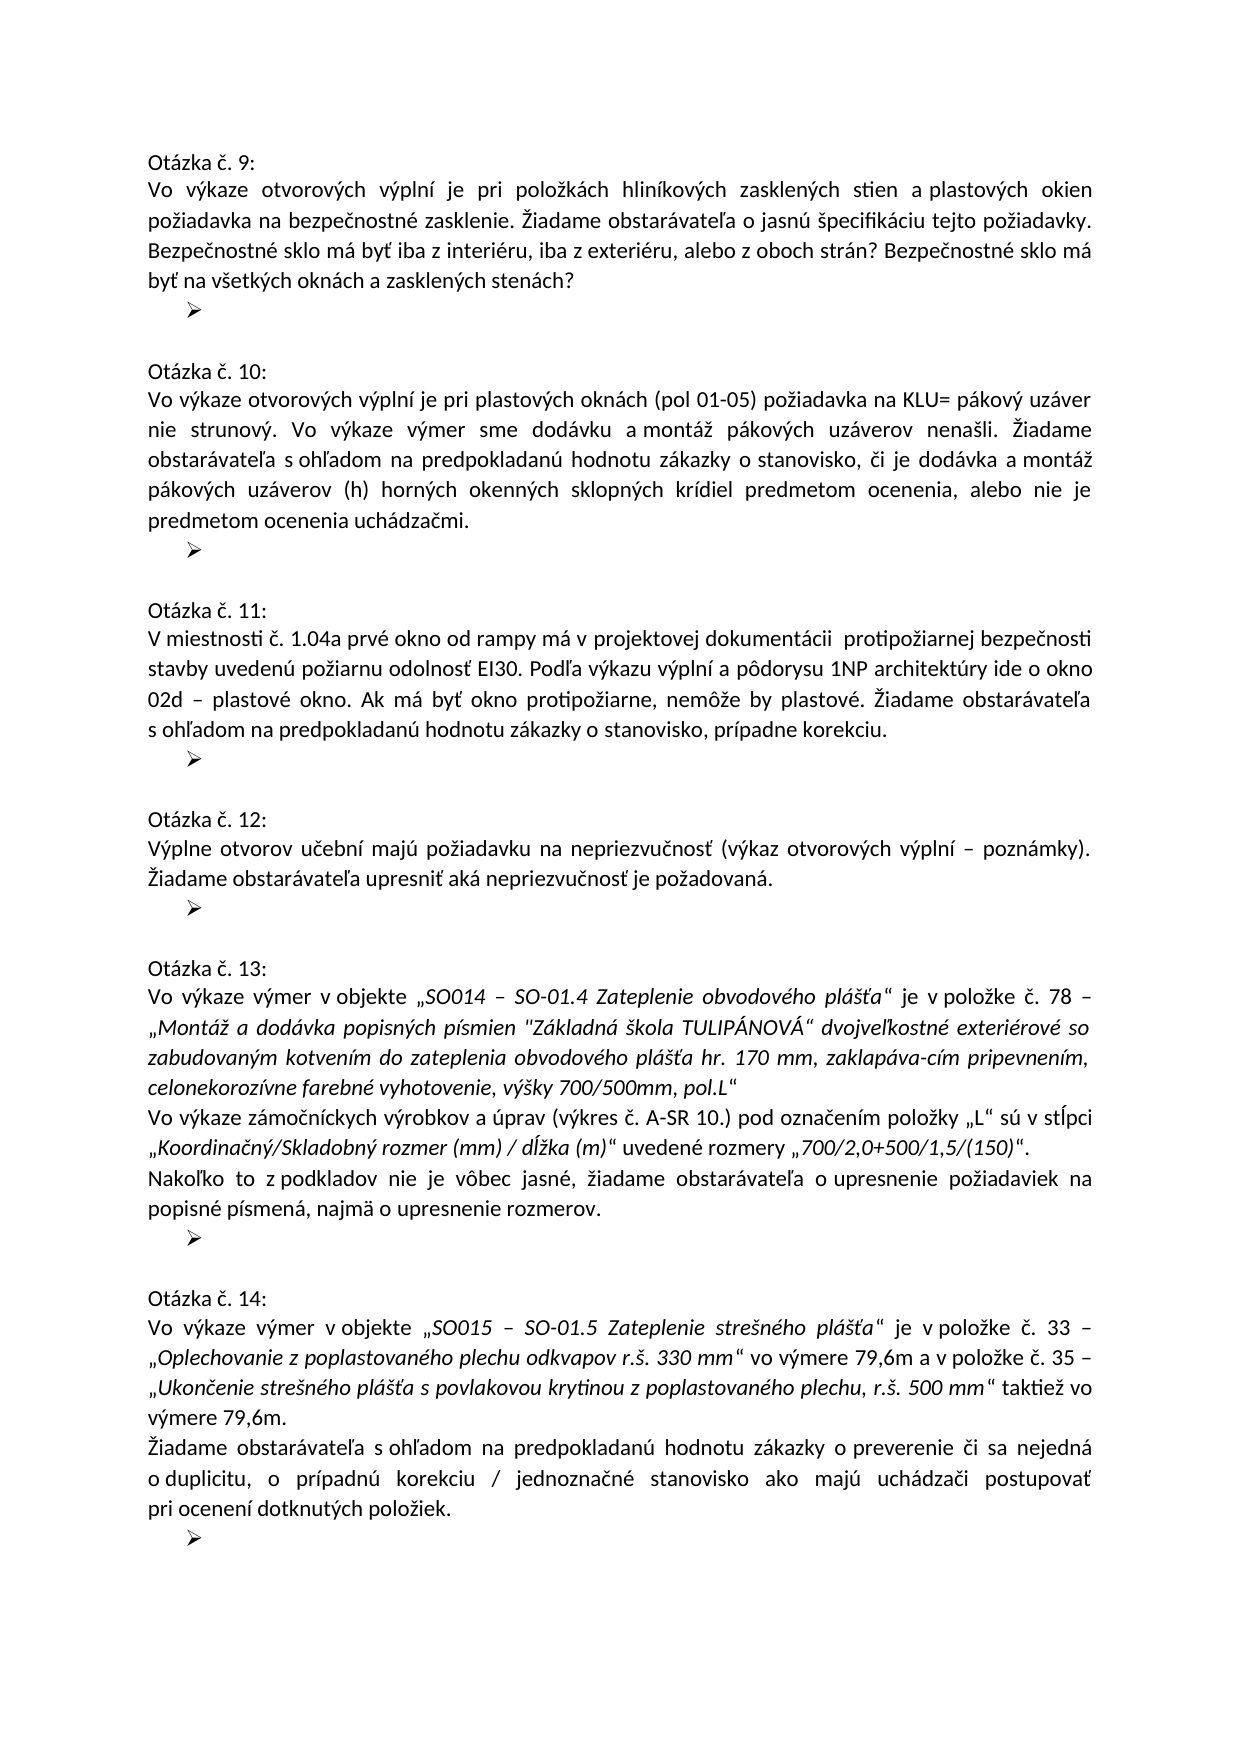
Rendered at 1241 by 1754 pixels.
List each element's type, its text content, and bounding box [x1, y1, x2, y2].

text Vo výkaze otvorových výplní je pri položkách hliníkových zasklených stien a plastových okien požiadavka na bezpečnostné zasklenie. Žiadame obstarávateľa o jasnú špecifikáciu tejto požiadavky. Bezpečnostné sklo má byť iba z interiéru, iba z exteriéru, alebo z oboch strán? Bezpečnostné sklo má byť na všetkých oknách a zasklených stenách? [148, 176, 1093, 294]
text Otázka č. 11: [148, 596, 1093, 624]
text Žiadame obstarávateľa s ohľadom na predpokladanú hodnotu zákazky o preverenie či sa nejedná o duplicitu, o prípadnú korekciu / jednoznačné stanovisko ako majú uchádzači postupovať pri ocenení dotknutých položiek. [148, 1433, 1093, 1522]
text V miestnosti č. 1.04a prvé okno od rampy má v projektovej dokumentácii protipožiarnej bezpečnosti stavby uvedenú požiarnu odolnosť EI30. Podľa výkazu výplní a pôdorysu 1NP architektúry ide o okno 02d – plastové okno. Ak má byť okno protipožiarne, nemôže by plastové. Žiadame obstarávateľa s ohľadom na predpokladanú hodnotu zákazky o stanovisko, prípadne korekciu. [148, 624, 1093, 743]
text Nakoľko to z podkladov nie je vôbec jasné, žiadame obstarávateľa o upresnenie požiadaviek na popisné písmená, najmä o upresnenie rozmerov. [148, 1164, 1093, 1222]
text Vo výkaze výmer v objekte „SO015 – SO-01.5 Zateplenie strešného plášťa“ je v položke č. 33 – „Oplechovanie z poplastovaného plechu odkvapov r.š. 330 mm“ vo výmere 79,6m a v položke č. 35 – „Ukončenie strešného plášťa s povlakovou krytinou z poplastovaného plechu, r.š. 500 mm“ taktiež vo výmere 79,6m. [148, 1313, 1093, 1431]
text Otázka č. 12: [148, 806, 1093, 834]
text Výplne otvorov učební majú požiadavku na nepriezvučnosť (výkaz otvorových výplní – poznámky). Žiadame obstarávateľa upresniť aká nepriezvučnosť je požadovaná. [148, 834, 1093, 892]
text Otázka č. 9: [148, 148, 1093, 176]
text Vo výkaze otvorových výplní je pri plastových oknách (pol 01-05) požiadavka na KLU= pákový uzáver nie strunový. Vo výkaze výmer sme dodávku a montáž pákových uzáverov nenašli. Žiadame obstarávateľa s ohľadom na predpokladanú hodnotu zákazky o stanovisko, či je dodávka a montáž pákových uzáverov (h) horných okenných sklopných krídiel predmetom ocenenia, alebo nie je predmetom ocenenia uchádzačmi. [148, 385, 1093, 534]
text Vo výkaze výmer v objekte „SO014 – SO-01.4 Zateplenie obvodového plášťa“ je v položke č. 78 – „Montáž a dodávka popisných písmien "Základná škola TULIPÁNOVÁ“ dvojveľkostné exteriérové so zabudovaným kotvením do zateplenia obvodového plášťa hr. 170 mm, zaklapáva-cím pripevnením, celonekorozívne farebné vyhotovenie, výšky 700/500mm, pol.L“ [148, 982, 1093, 1101]
text Otázka č. 13: [148, 954, 1093, 982]
text Otázka č. 10: [148, 357, 1093, 385]
text Otázka č. 14: [148, 1284, 1093, 1313]
text Vo výkaze zámočníckych výrobkov a úprav (výkres č. A-SR 10.) pod označením položky „L“ sú v stĺpci „Koordinačný/Skladobný rozmer (mm) / dĺžka (m)“ uvedené rozmery „700/2,0+500/1,5/(150)“. [148, 1103, 1093, 1162]
